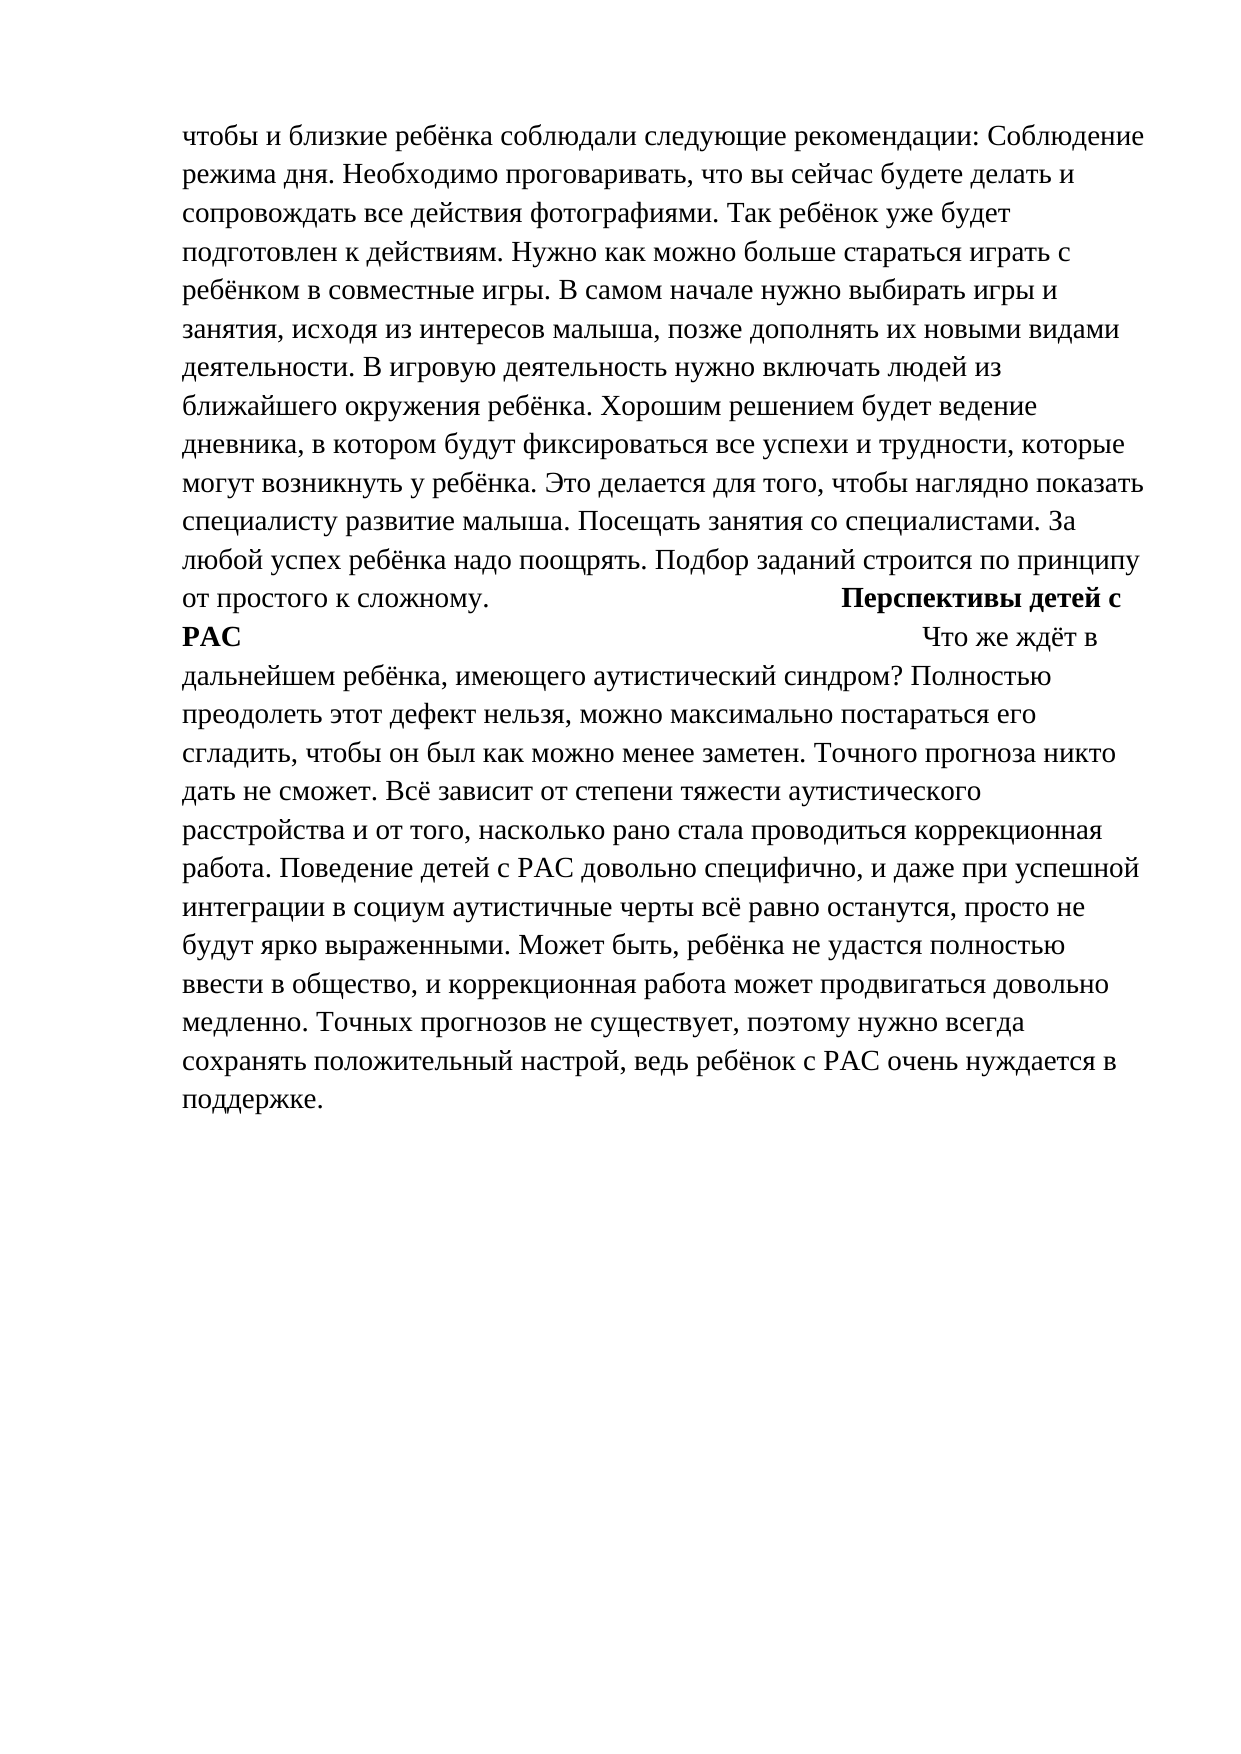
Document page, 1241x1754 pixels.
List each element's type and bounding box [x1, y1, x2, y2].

text [182, 118, 1152, 1115]
